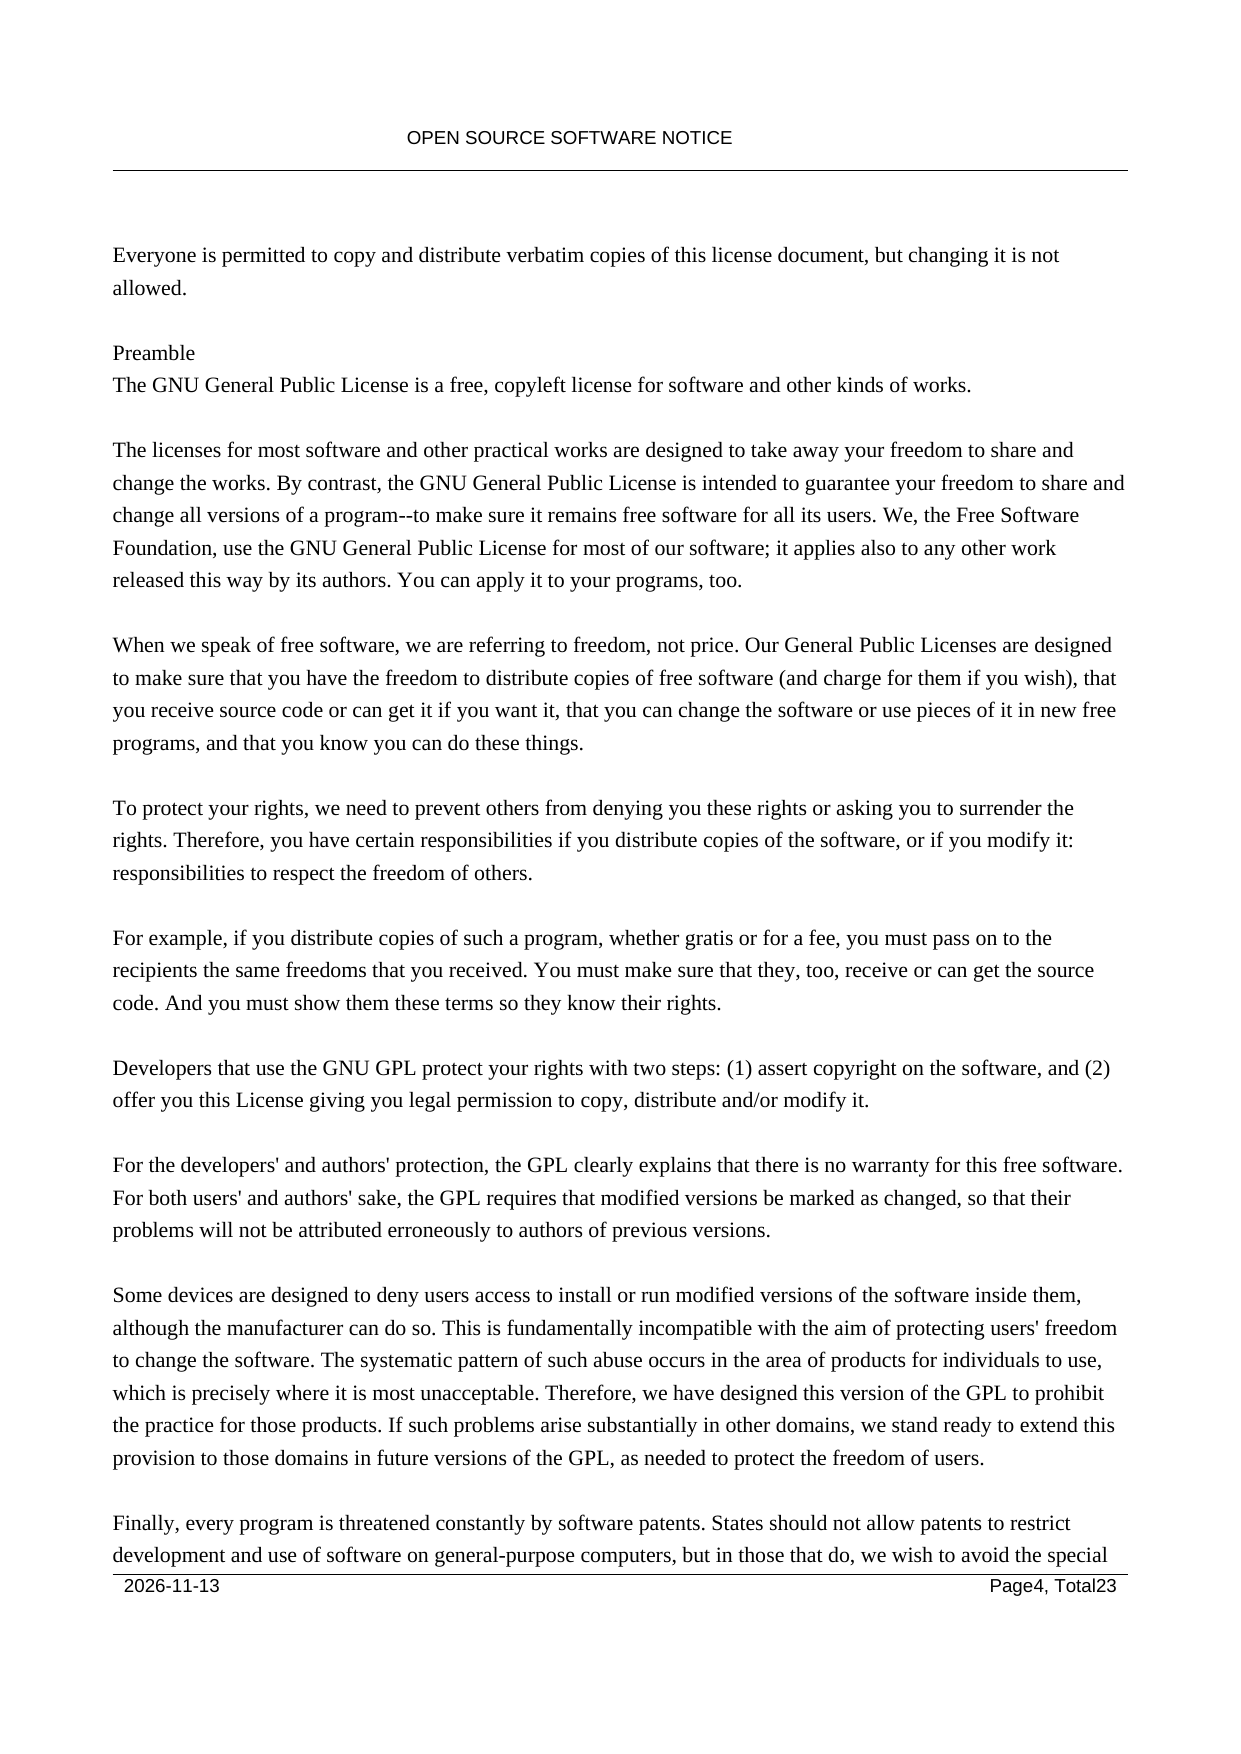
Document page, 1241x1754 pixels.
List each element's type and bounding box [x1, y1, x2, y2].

text [112, 206, 1128, 1571]
